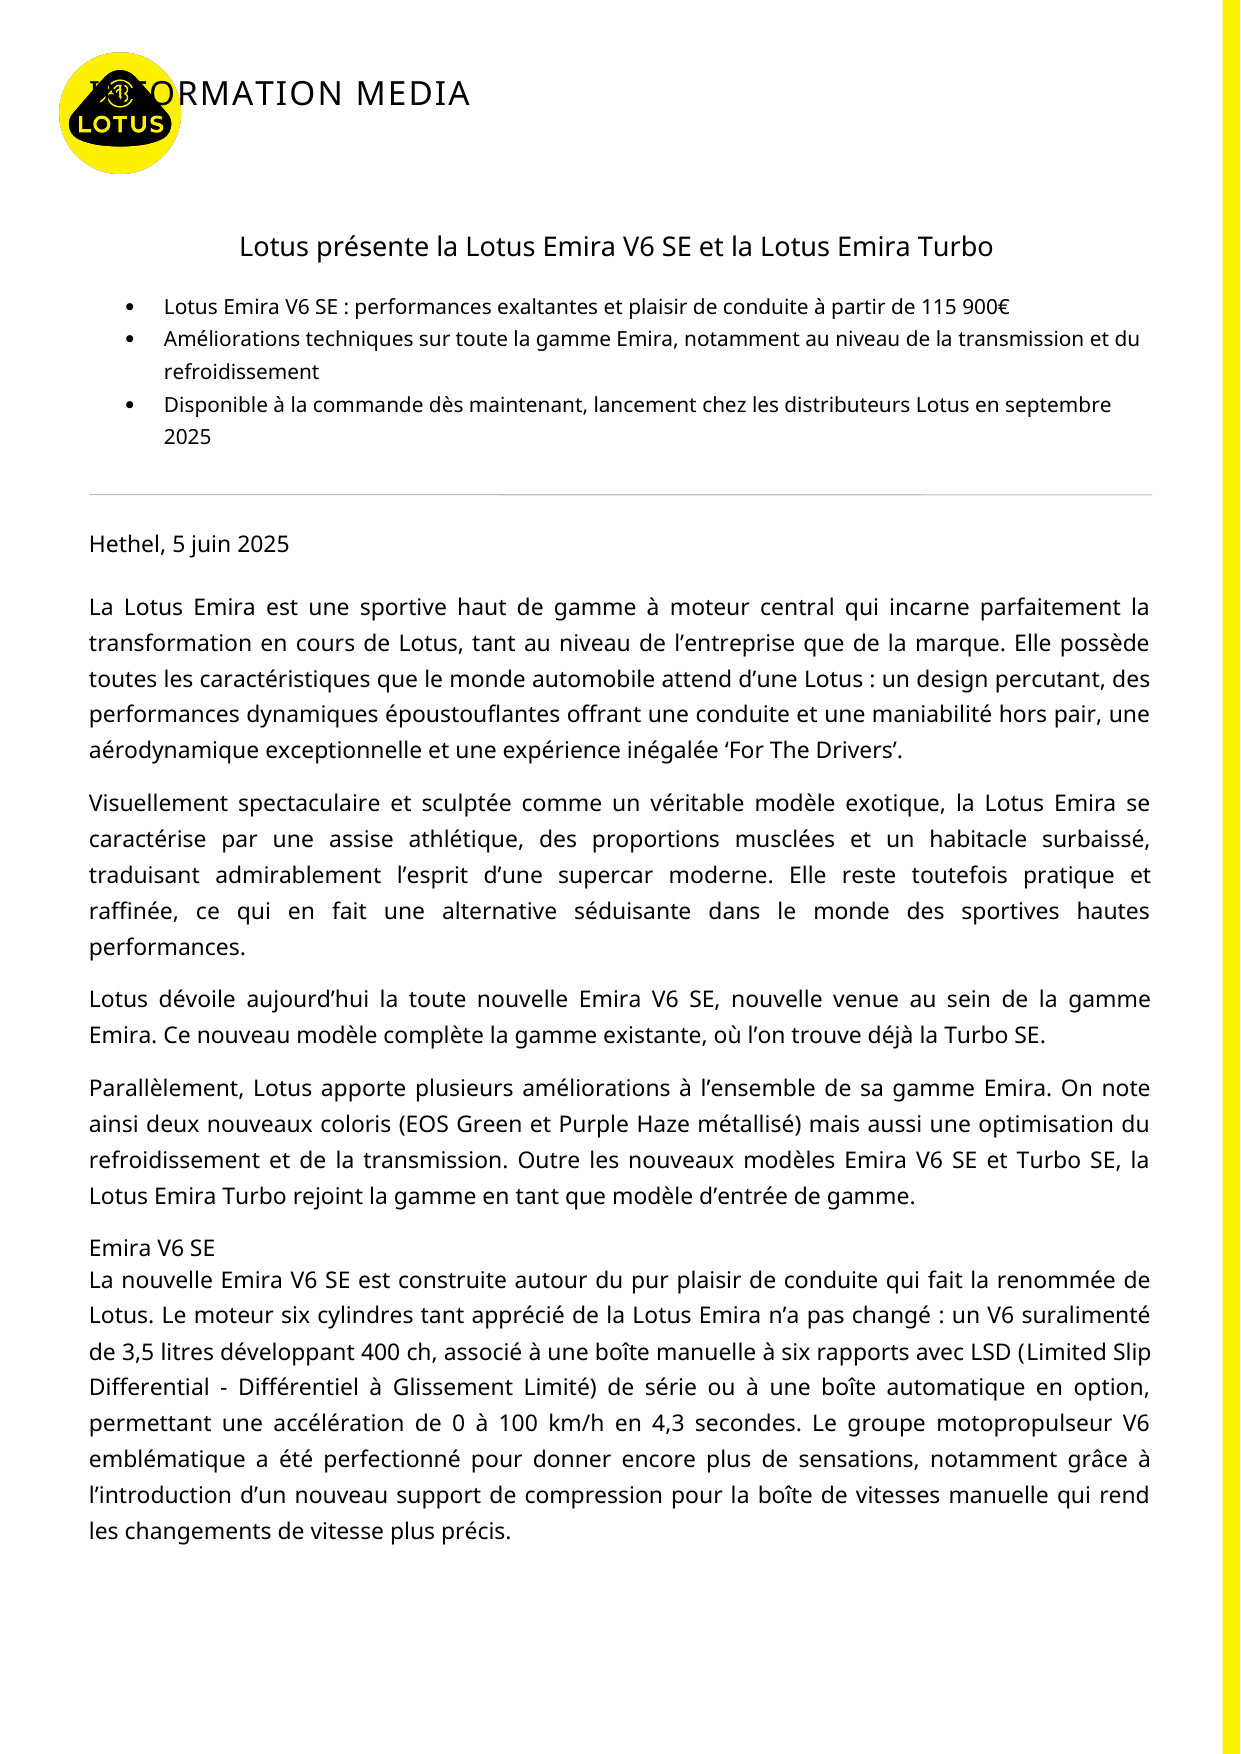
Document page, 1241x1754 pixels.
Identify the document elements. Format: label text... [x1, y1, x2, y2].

text La Lotus Emira est une sportive haut de gamme à moteur central qui incarne parfaitement la transformation en cours de Lotus, tant au niveau de l’entreprise que de la marque. Elle possède toutes les caractéristiques que le monde automobile attend d’une Lotus : un design percutant, des performances dynamiques époustouflantes offrant une conduite et une maniabilité hors pair, une aérodynamique exceptionnelle et une expérience inégalée ‘For The Drivers’. [89, 591, 1152, 766]
text Emira V6 SE [89, 1232, 1152, 1263]
text Lotus dévoile aujourd’hui la toute nouvelle Emira V6 SE, nouvelle venue au sein de la gamme Emira. Ce nouveau modèle complète la gamme existante, où l’on trouve déjà la Turbo SE. [89, 983, 1152, 1051]
text Parallèlement, Lotus apporte plusieurs améliorations à l’ensemble de sa gamme Emira. On note ainsi deux nouveaux coloris (EOS Green et Purple Haze métallisé) mais aussi une optimisation du refroidissement et de la transmission. Outre les nouveaux modèles Emira V6 SE et Turbo SE, la Lotus Emira Turbo rejoint la gamme en tant que modèle d’entrée de gamme. [89, 1072, 1152, 1211]
list Améliorations techniques sur toute la gamme Emira, notamment au niveau de la transmission et du refroidissement [126, 324, 1152, 386]
list Disponible à la commande dès maintenant, lancement chez les distributeurs Lotus en septembre 2025 [126, 390, 1152, 451]
text Hethel, 5 juin 2025 [89, 528, 1152, 559]
text La nouvelle Emira V6 SE est construite autour du pur plaisir de conduite qui fait la renommée de Lotus. Le moteur six cylindres tant apprécié de la Lotus Emira n’a pas changé : un V6 suralimenté de 3,5 litres développant 400 ch, associé à une boîte manuelle à six rapports avec LSD (Limited Slip Differential - Différentiel à Glissement Limité) de série ou à une boîte automatique en option, permettant une accélération de 0 à 100 km/h en 4,3 secondes. Le groupe motopropulseur V6 emblématique a été perfectionné pour donner encore plus de sensations, notamment grâce à l’introduction d’un nouveau support de compression pour la boîte de vitesses manuelle qui rend les changements de vitesse plus précis. [89, 1263, 1152, 1546]
text Lotus présente la Lotus Emira V6 SE et la Lotus Emira Turbo [89, 227, 1152, 292]
picture [0, 0, 242, 186]
text Visuellement spectaculaire et sculptée comme un véritable modèle exotique, la Lotus Emira se caractérise par une assise athlétique, des proportions musclées et un habitacle surbaissé, traduisant admirablement l’esprit d’une supercar moderne. Elle reste toutefois pratique et raffinée, ce qui en fait une alternative séduisante dans le monde des sportives hautes performances. [89, 787, 1152, 962]
list Lotus Emira V6 SE : performances exaltantes et plaisir de conduite à partir de 115 900€ [126, 292, 1152, 320]
